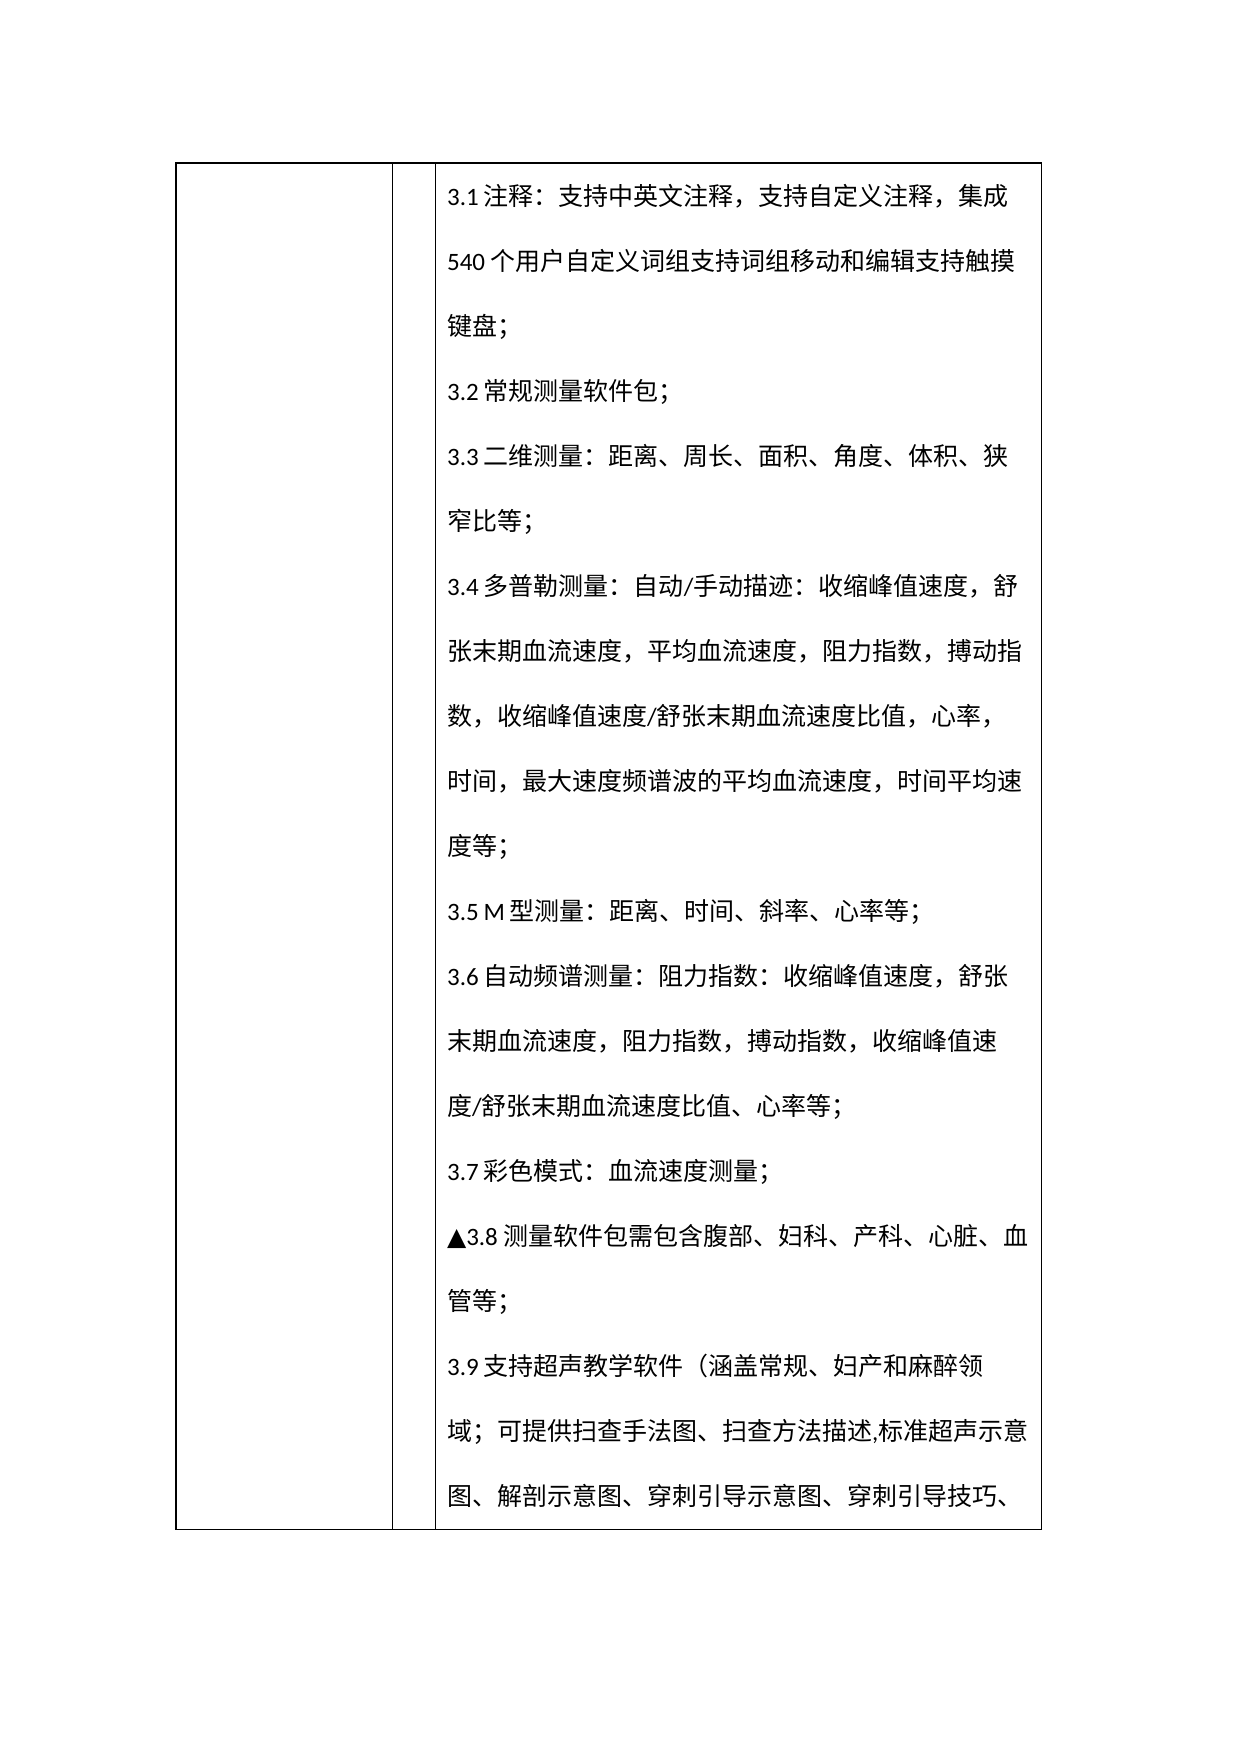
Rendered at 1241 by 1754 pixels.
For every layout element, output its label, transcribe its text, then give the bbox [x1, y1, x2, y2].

table_cell 2 [393, 164, 435, 1528]
table_cell [177, 164, 392, 1528]
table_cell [436, 164, 1041, 1528]
